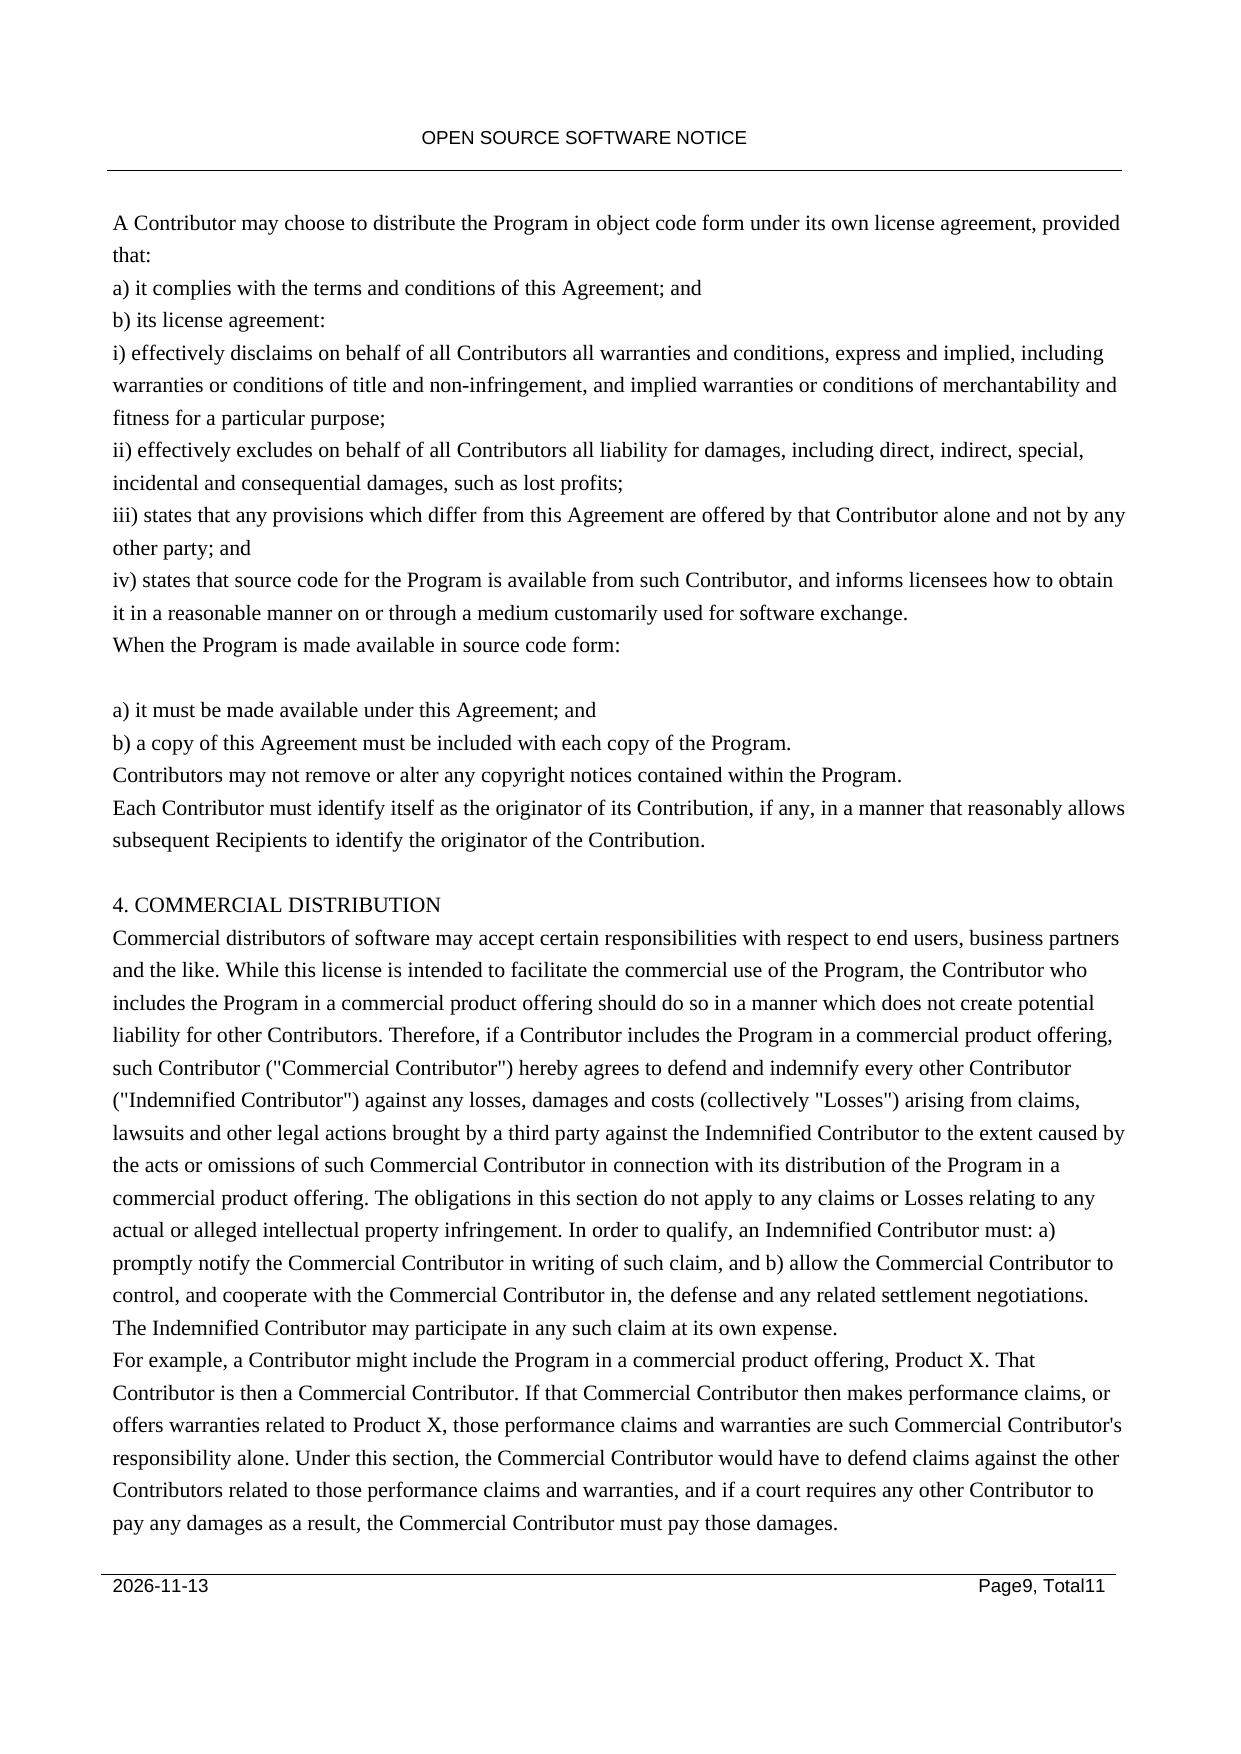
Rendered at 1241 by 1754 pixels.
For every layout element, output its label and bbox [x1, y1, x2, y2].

text [112, 206, 1128, 1539]
